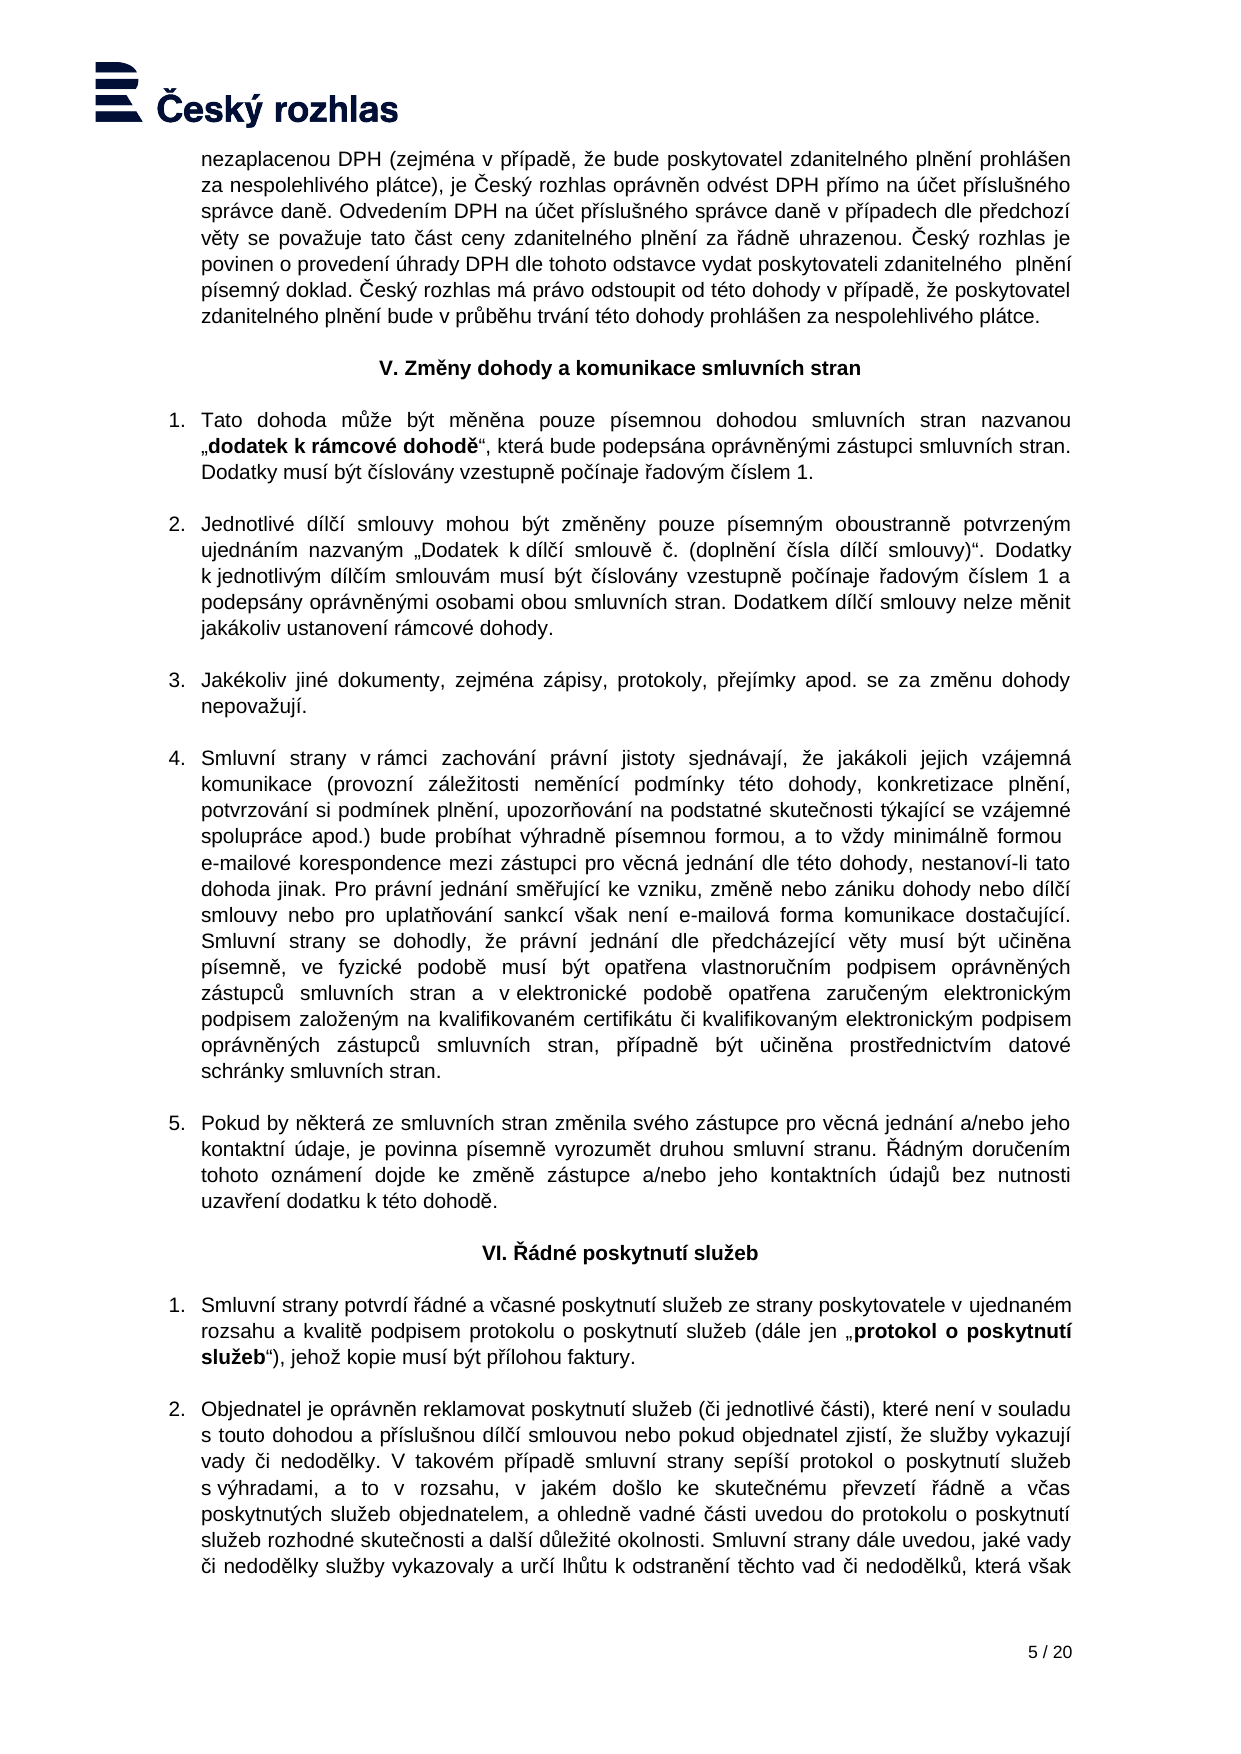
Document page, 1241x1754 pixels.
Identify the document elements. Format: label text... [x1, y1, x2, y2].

list Tato dohoda může být měněna pouze písemnou dohodou smluvních stran nazvanou „dodatek k rámcové dohodě“, která bude podepsána oprávněnými zástupci smluvních stran. Dodatky musí být číslovány vzestupně počínaje řadovým číslem 1. [168, 406, 1072, 484]
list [168, 146, 1072, 328]
subtitle Změny dohody a komunikace smluvních stran [168, 354, 1072, 380]
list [168, 1396, 1072, 1578]
list Jakékoliv jiné dokumenty, zejména zápisy, protokoly, přejímky apod. se za změnu dohody nepovažují. [168, 667, 1072, 719]
list Smluvní strany v rámci zachování právní jistoty sjednávají, že jakákoli jejich vzájemná komunikace (provozní záležitosti neměnící podmínky této dohody, konkretizace plnění, potvrzování si podmínek plnění, upozorňování na podstatné skutečnosti týkající se vzájemné spolupráce apod.) bude probíhat výhradně písemnou formou, a to vždy minimálně formou e-mailové korespondence mezi zástupci pro věcná jednání dle této dohody, nestanoví-li tato dohoda jinak. Pro právní jednání směřující ke vzniku, změně nebo zániku dohody nebo dílčí smlouvy nebo pro uplatňování sankcí však není e-mailová forma komunikace dostačující. Smluvní strany se dohodly, že právní jednání dle předcházející věty musí být učiněna písemně, ve fyzické podobě musí být opatřena vlastnoručním podpisem oprávněných zástupců smluvních stran a v elektronické podobě opatřena zaručeným elektronickým podpisem založeným na kvalifikovaném certifikátu či kvalifikovaným elektronickým podpisem oprávněných zástupců smluvních stran, případně být učiněna prostřednictvím datové schránky smluvních stran. [168, 745, 1072, 1083]
list Smluvní strany potvrdí řádné a včasné poskytnutí služeb ze strany poskytovatele v ujednaném rozsahu a kvalitě podpisem protokolu o poskytnutí služeb (dále jen „protokol o poskytnutí služeb“), jehož kopie musí být přílohou faktury. [168, 1292, 1072, 1370]
subtitle Řádné poskytnutí služeb [168, 1240, 1072, 1266]
list Jednotlivé dílčí smlouvy mohou být změněny pouze písemným oboustranně potvrzeným ujednáním nazvaným „Dodatek k dílčí smlouvě č. (doplnění čísla dílčí smlouvy)“. Dodatky k jednotlivým dílčím smlouvám musí být číslovány vzestupně počínaje řadovým číslem 1 a podepsány oprávněnými osobami obou smluvních stran. Dodatkem dílčí smlouvy nelze měnit jakákoliv ustanovení rámcové dohody. [168, 511, 1072, 641]
list Pokud by některá ze smluvních stran změnila svého zástupce pro věcná jednání a/nebo jeho kontaktní údaje, je povinna písemně vyrozumět druhou smluvní stranu. Řádným doručením tohoto oznámení dojde ke změně zástupce a/nebo jeho kontaktních údajů bez nutnosti uzavření dodatku k této dohodě. [168, 1109, 1072, 1214]
picture [95, 62, 398, 128]
